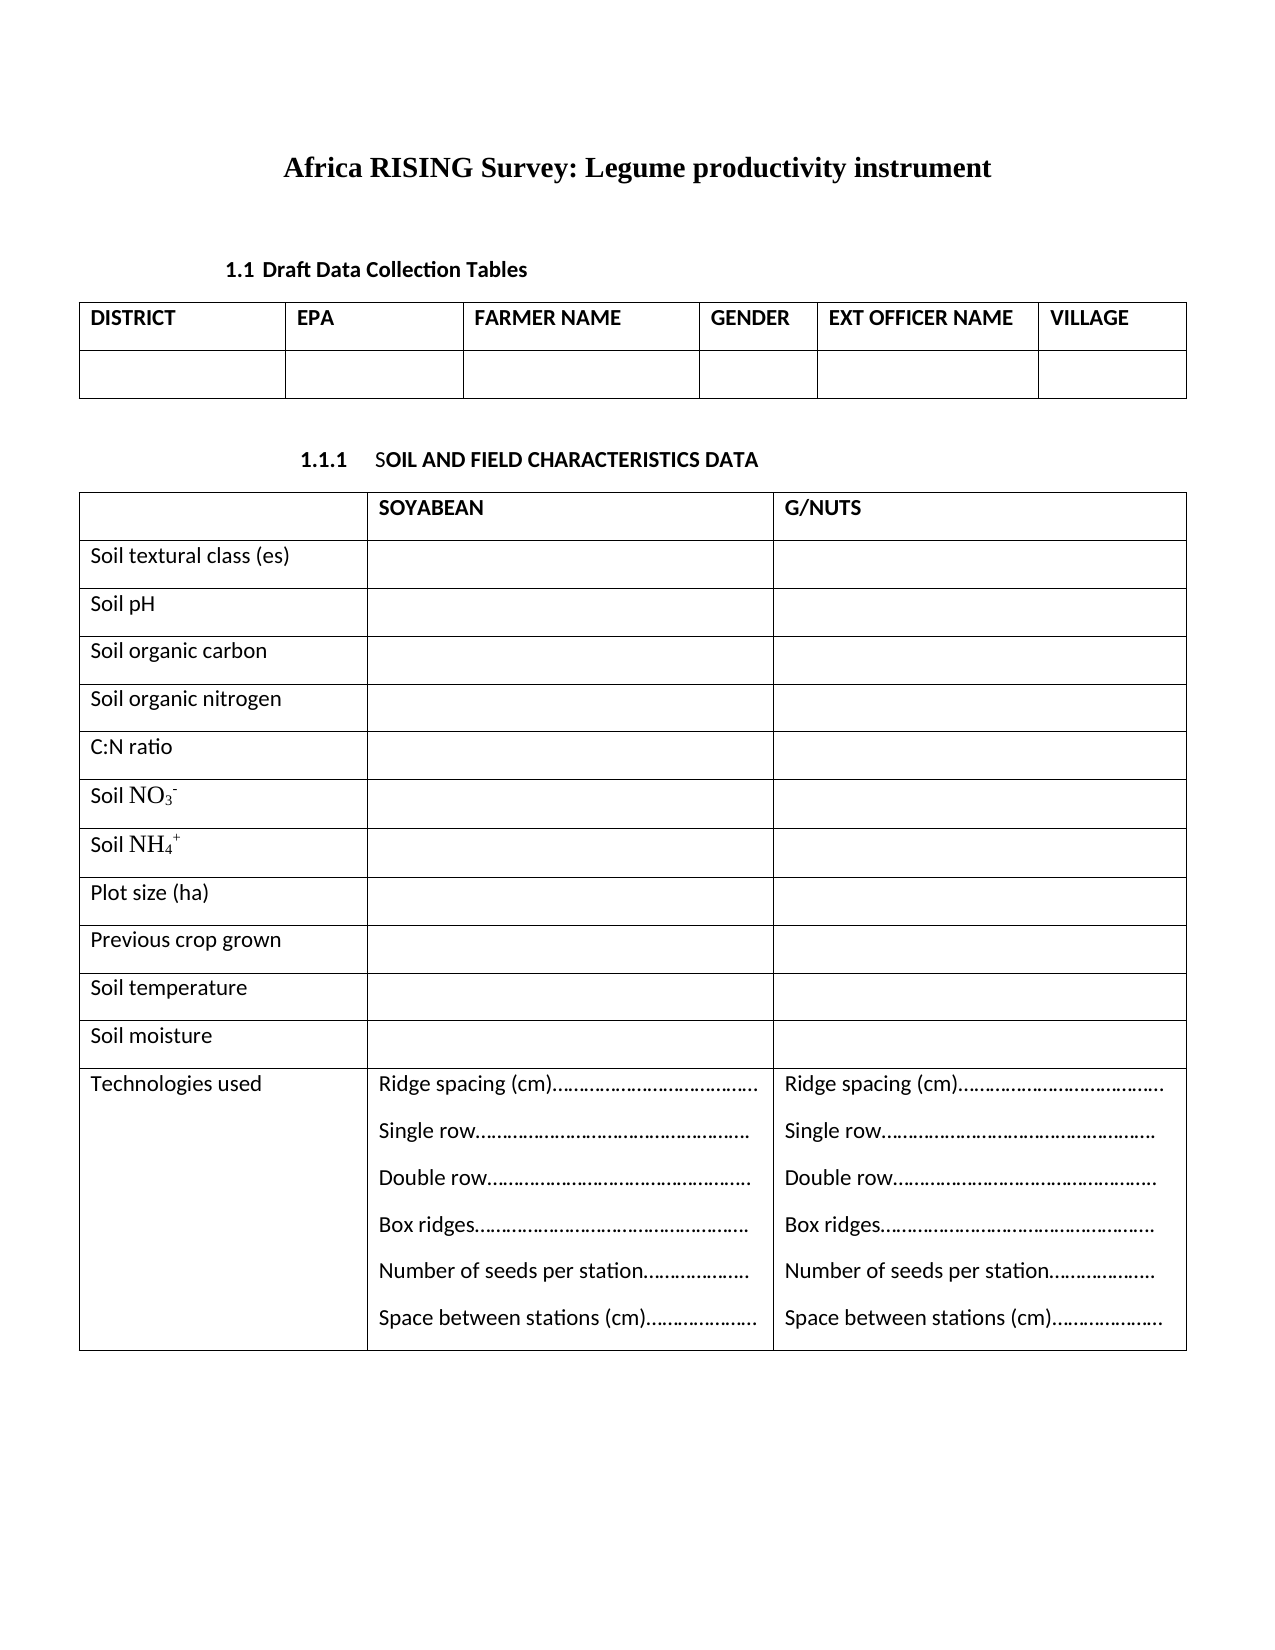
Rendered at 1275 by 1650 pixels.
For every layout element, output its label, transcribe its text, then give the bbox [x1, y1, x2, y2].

list Draft Data Collection Tables [225, 255, 1125, 283]
table_cell [774, 732, 1186, 779]
table_cell [818, 351, 1038, 397]
table_cell Plot size (ha) [80, 878, 367, 924]
table_cell [368, 637, 773, 683]
table_cell [368, 780, 773, 828]
table_cell [368, 685, 773, 731]
table_cell Ridge spacing (cm)………………………………… Single row……………………………………………. Double row………………………………………….. Box ridges……………………………………………. Number of seeds per station……………….. Space between stations (cm)………………… [368, 1069, 773, 1350]
table_cell [774, 926, 1186, 972]
table_cell [368, 878, 773, 924]
table_cell C:N ratio [80, 732, 367, 779]
text Africa RISING Survey: Legume productivity instrument [150, 150, 1125, 183]
table_cell [1039, 351, 1186, 397]
table_cell [774, 541, 1186, 588]
table_cell [368, 829, 773, 877]
table_cell [774, 974, 1186, 1020]
table_header [80, 493, 367, 540]
table_cell Soil NO3- [80, 780, 367, 828]
table_header EXT OFFICER NAME [818, 303, 1038, 349]
table_cell [368, 926, 773, 972]
table_cell [368, 1021, 773, 1068]
table_header EPA [286, 303, 463, 349]
table_cell [464, 351, 699, 397]
table_cell [774, 780, 1186, 828]
table_cell [774, 589, 1186, 636]
table_header FARMER NAME [464, 303, 699, 349]
table_header VILLAGE [1039, 303, 1186, 349]
table_cell Soil NH4+ [80, 829, 367, 877]
table_header SOYABEAN [368, 493, 773, 540]
list SOIL AND FIELD CHARACTERISTICS DATA [300, 445, 1125, 473]
table_cell [774, 685, 1186, 731]
table_cell Soil temperature [80, 974, 367, 1020]
table_cell Soil textural class (es) [80, 541, 367, 588]
table_cell Soil organic carbon [80, 637, 367, 683]
table_cell [368, 541, 773, 588]
table_cell Soil organic nitrogen [80, 685, 367, 731]
table_cell [80, 351, 285, 397]
table_header G/NUTS [774, 493, 1186, 540]
table_cell [774, 637, 1186, 683]
table_header GENDER [700, 303, 817, 349]
table_cell [368, 732, 773, 779]
table_cell Soil pH [80, 589, 367, 636]
table_cell [774, 878, 1186, 924]
table_header DISTRICT [80, 303, 285, 349]
table_cell [700, 351, 817, 397]
table_cell [368, 974, 773, 1020]
table_cell Soil moisture [80, 1021, 367, 1068]
table_cell [774, 1021, 1186, 1068]
table_cell Ridge spacing (cm)………………………………… Single row……………………………………………. Double row………………………………………….. Box ridges……………………………………………. Number of seeds per station……………….. Space between stations (cm)………………… [774, 1069, 1186, 1350]
table_cell [286, 351, 463, 397]
table_cell [368, 589, 773, 636]
table_cell [774, 829, 1186, 877]
table_cell Previous crop grown [80, 926, 367, 972]
table_cell Technologies used [80, 1069, 367, 1350]
